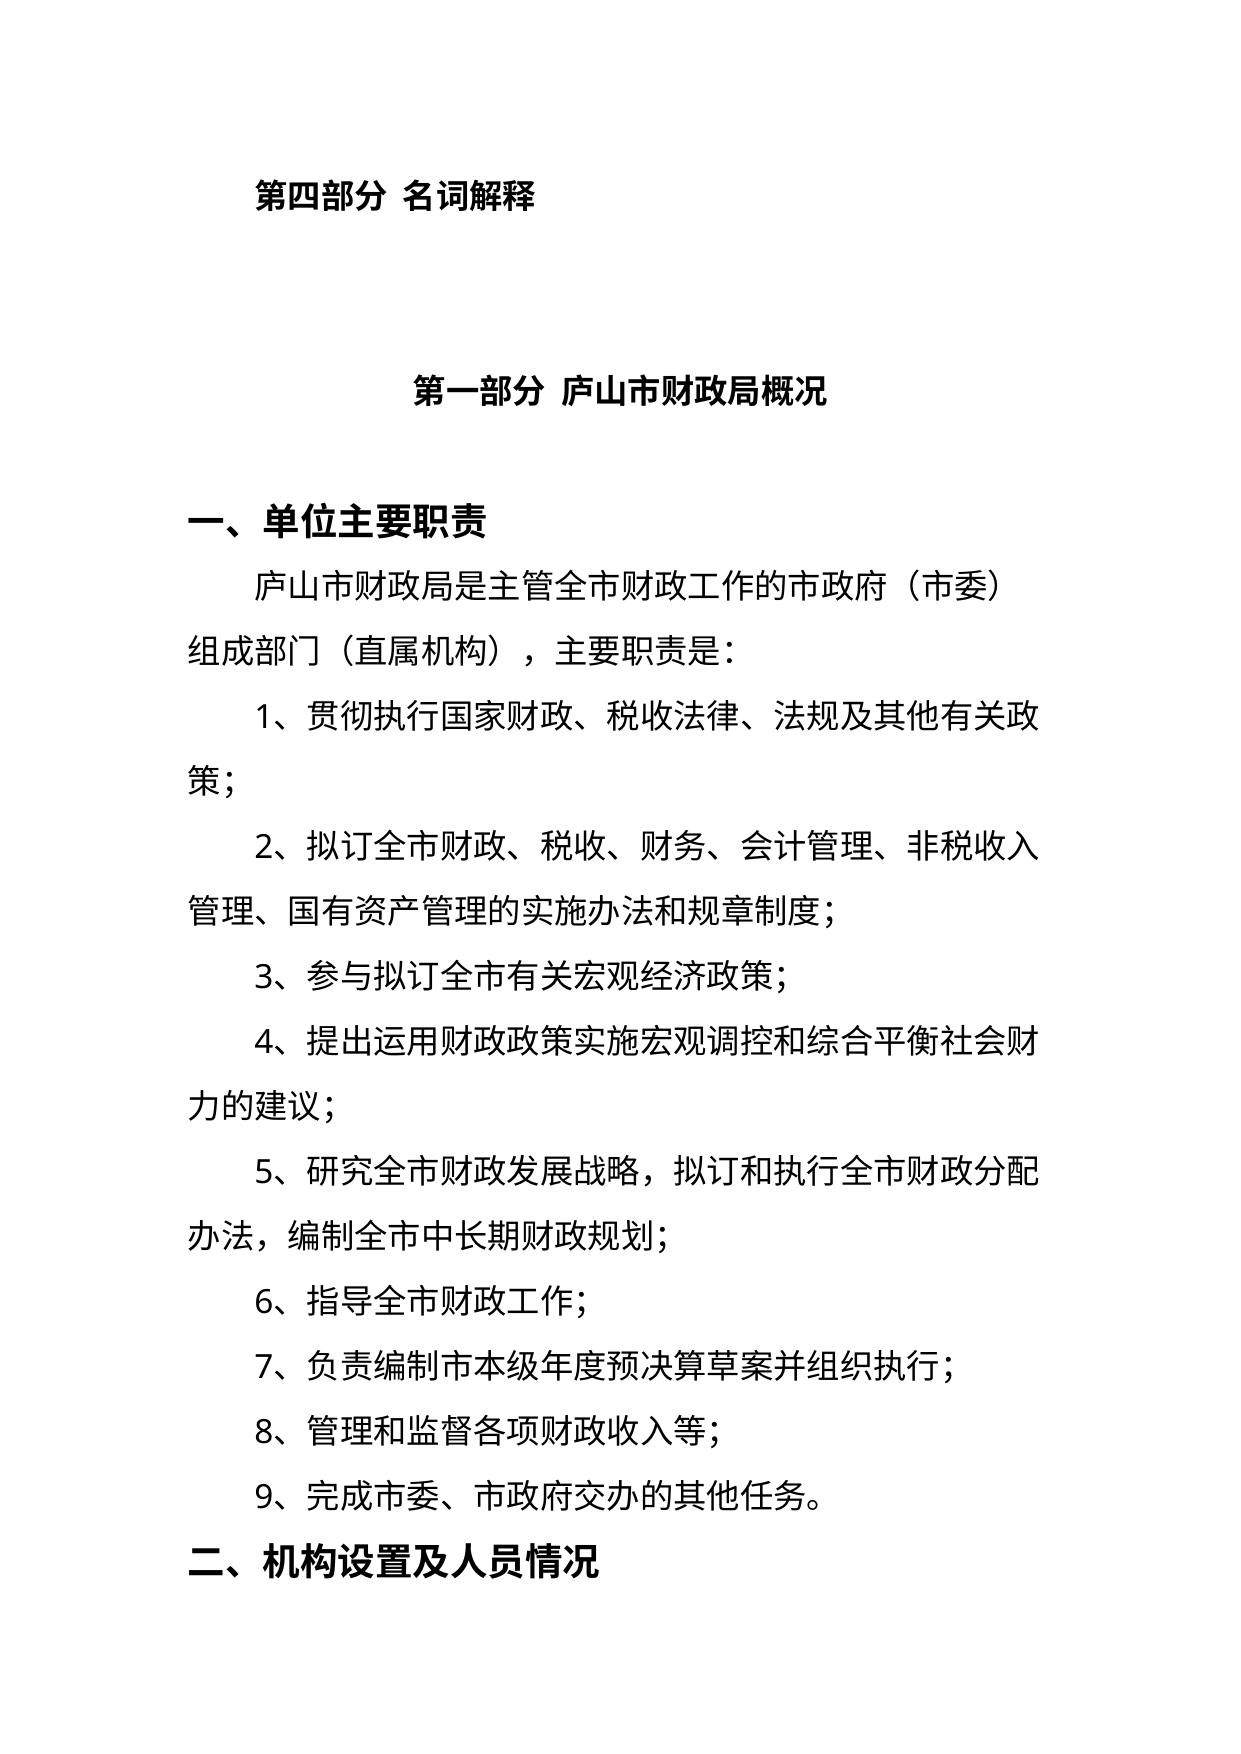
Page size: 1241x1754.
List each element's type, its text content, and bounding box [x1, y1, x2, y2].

list 负责编制市本级年度预决算草案并组织执行； [187, 1332, 1053, 1397]
text 第一部分 庐山市财政局概况 [187, 357, 1053, 422]
list 拟订全市财政、税收、财务、会计管理、非税收入管理、国有资产管理的实施办法和规章制度； [187, 812, 1053, 942]
text 一、单位主要职责 [187, 487, 1053, 552]
text 庐山市财政局是主管全市财政工作的市政府（市委）组成部门（直属机构），主要职责是： [187, 552, 1053, 682]
text 第四部分 名词解释 [187, 162, 1053, 227]
list 贯彻执行国家财政、税收法律、法规及其他有关政策； [187, 682, 1053, 812]
list 管理和监督各项财政收入等； [187, 1397, 1053, 1462]
text 9、完成市委、市政府交办的其他任务。 [187, 1462, 1053, 1527]
text 二、机构设置及人员情况 [187, 1527, 1053, 1592]
list 指导全市财政工作； [187, 1267, 1053, 1332]
list 参与拟订全市有关宏观经济政策； [187, 942, 1053, 1007]
list 研究全市财政发展战略，拟订和执行全市财政分配办法，编制全市中长期财政规划； [187, 1137, 1053, 1267]
list 提出运用财政政策实施宏观调控和综合平衡社会财力的建议； [187, 1007, 1053, 1137]
